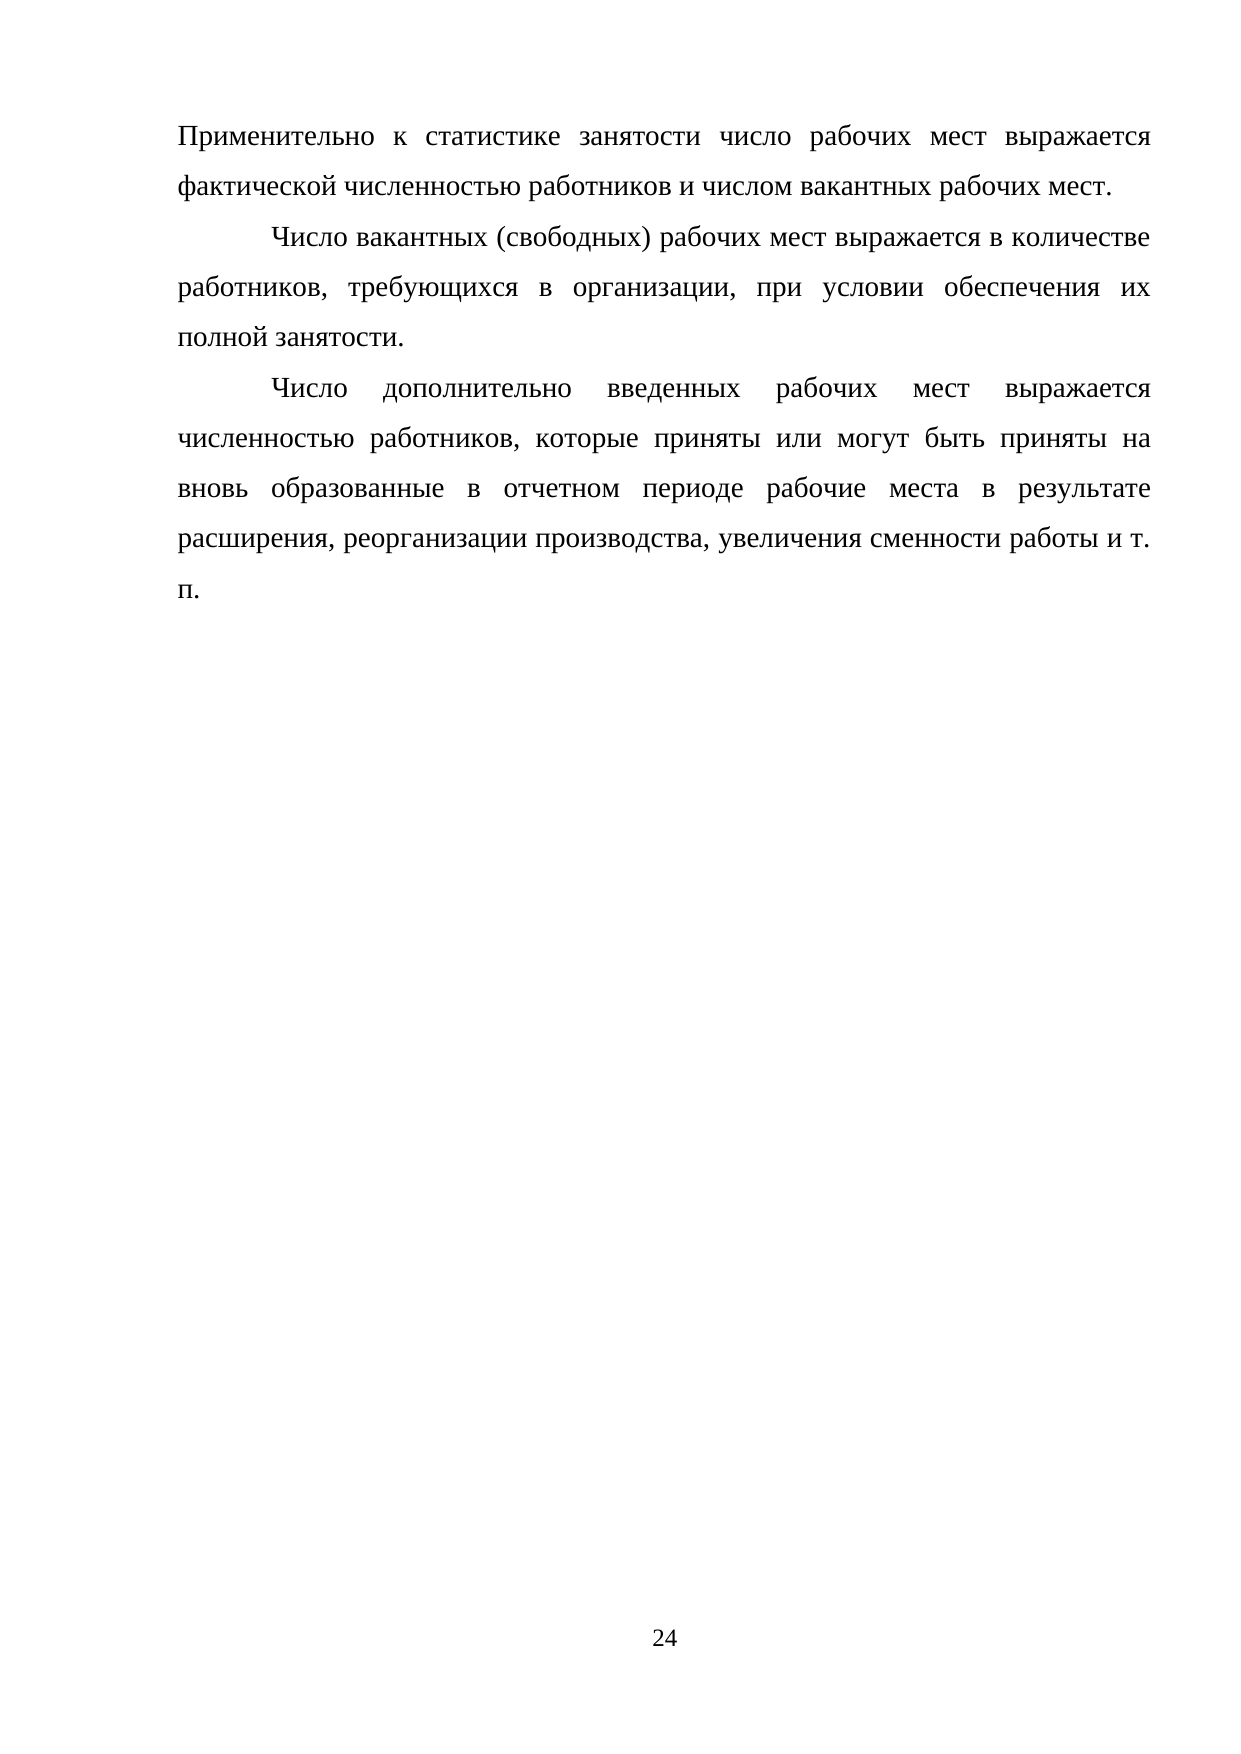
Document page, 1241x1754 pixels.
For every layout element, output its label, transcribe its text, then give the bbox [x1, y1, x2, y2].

text Число дополнительно введенных рабочих мест выражается численностью работников, которые приняты или могут быть приняты на вновь образованные в отчетном периоде рабочие места в результате расширения, реорганизации производства, увеличения сменности работы и т. п. [177, 470, 1152, 705]
text Движение рабочих мест характеризуется изменением числа рабочих мест в организации в результате их создания или ликвидации. Применительно к статистике занятости число рабочих мест выражается фактической численностью работников и числом вакантных рабочих мест. [177, 118, 1152, 303]
text Число вакантных (свободных) рабочих мест выражается в количестве работников, требующихся в организации, при условии обеспечения их полной занятости. [177, 319, 1152, 453]
